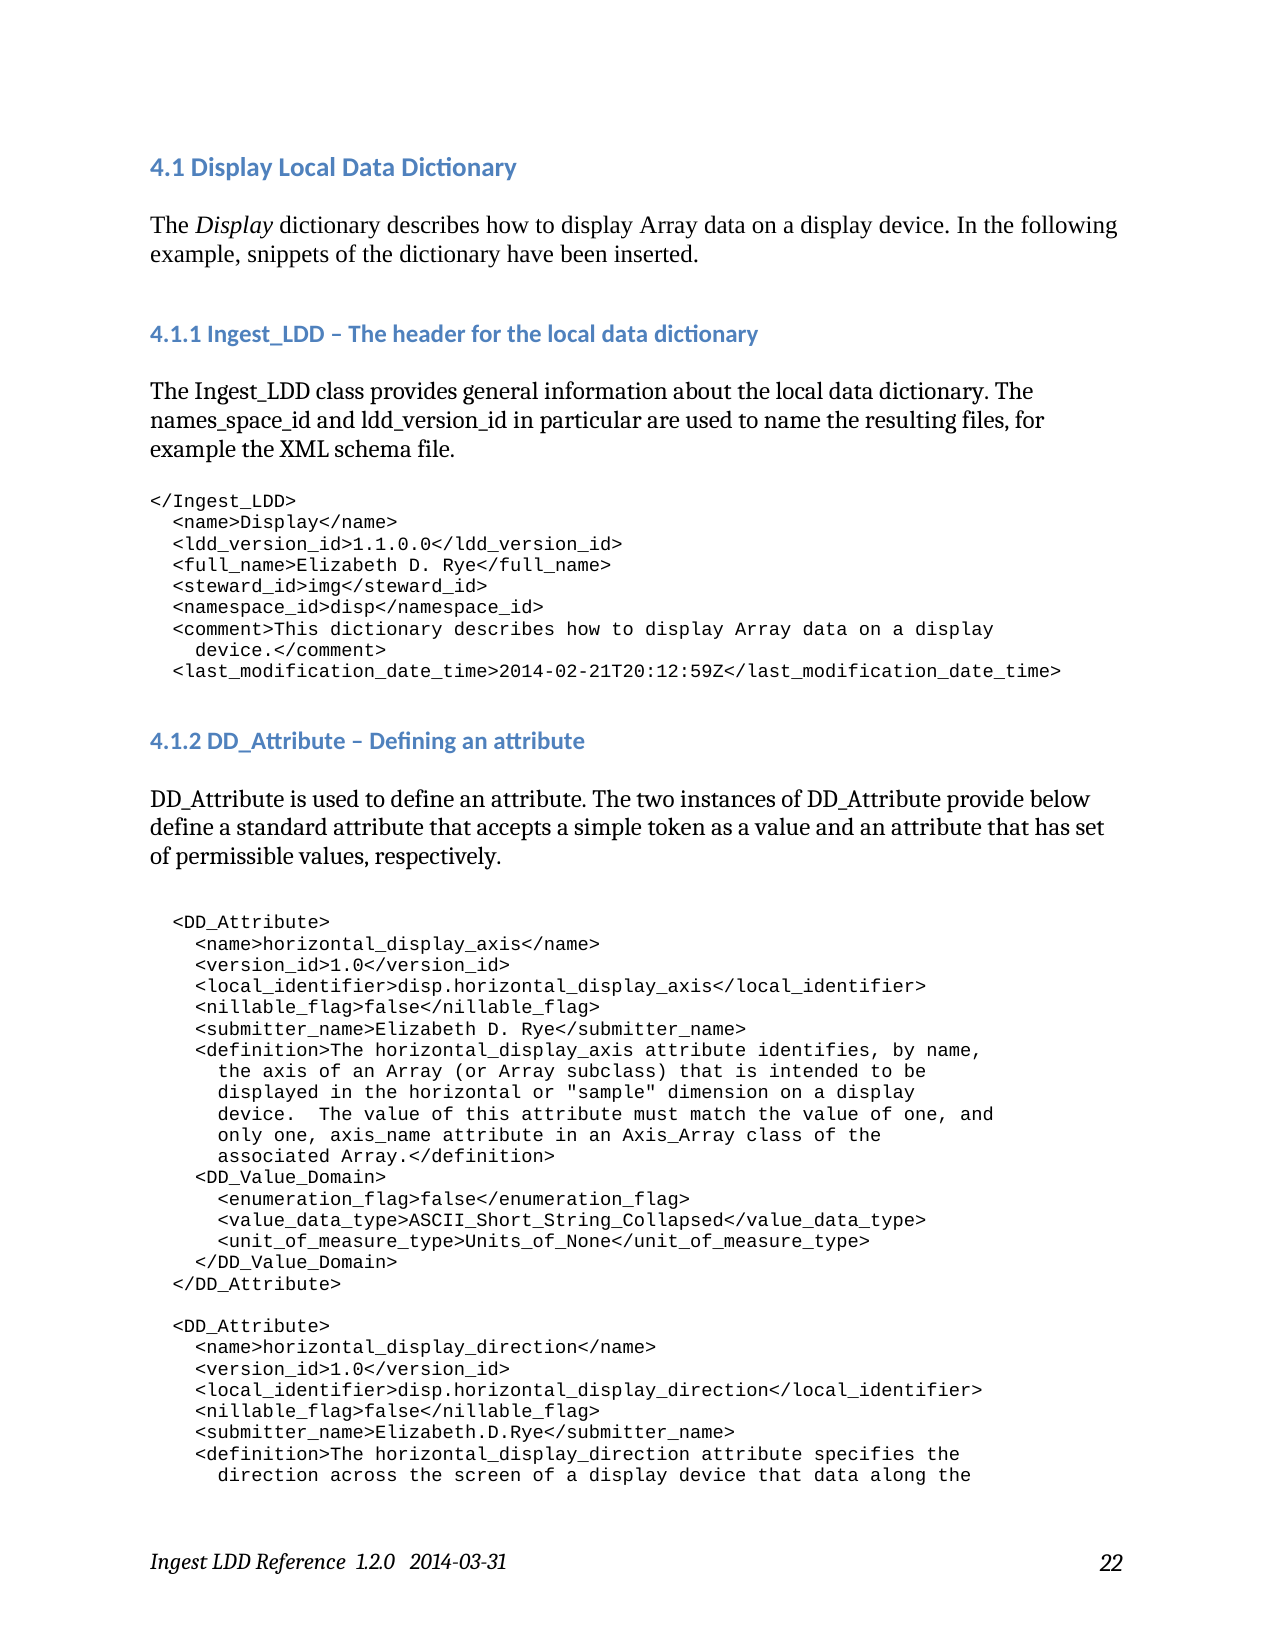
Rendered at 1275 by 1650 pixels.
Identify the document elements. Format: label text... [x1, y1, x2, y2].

subtitle 4.1.1 Ingest_LDD – The header for the local data dictionary [150, 318, 1125, 348]
text device.</comment> [150, 641, 1125, 662]
text <nillable_flag>false</nillable_flag> [150, 998, 1125, 1019]
text <full_name>Elizabeth D. Rye</full_name> [150, 556, 1125, 577]
text <definition>The horizontal_display_axis attribute identifies, by name, [150, 1041, 1125, 1062]
text <namespace_id>disp</namespace_id> [150, 598, 1125, 619]
text The Ingest_LDD class provides general information about the local data dictionary. The names_space_id and ldd_version_id in particular are used to name the resulting files, for example the XML schema file. [150, 377, 1125, 463]
text <steward_id>img</steward_id> [150, 577, 1125, 598]
text <ldd_version_id>1.1.0.0</ldd_version_id> [150, 534, 1125, 556]
text </DD_Value_Domain> [150, 1253, 1125, 1274]
text <DD_Attribute> [150, 913, 1125, 934]
text <local_identifier>disp.horizontal_display_axis</local_identifier> [150, 977, 1125, 998]
subtitle 4.1 Display Local Data Dictionary [150, 150, 1125, 183]
text <value_data_type>ASCII_Short_String_Collapsed</value_data_type> [150, 1211, 1125, 1232]
text the axis of an Array (or Array subclass) that is intended to be [150, 1062, 1125, 1083]
text associated Array.</definition> [150, 1147, 1125, 1168]
text </DD_Attribute> [150, 1274, 1125, 1296]
text device. The value of this attribute must match the value of one, and [150, 1104, 1125, 1126]
text <last_modification_date_time>2014-02-21T20:12:59Z</last_modification_date_time> [150, 662, 1125, 683]
text <enumeration_flag>false</enumeration_flag> [150, 1189, 1125, 1211]
subtitle 4.1.2 DD_Attribute – Defining an attribute [150, 725, 1125, 756]
text <name>horizontal_display_direction</name> [150, 1338, 1125, 1359]
text <unit_of_measure_type>Units_of_None</unit_of_measure_type> [150, 1232, 1125, 1253]
text DD_Attribute is used to define an attribute. The two instances of DD_Attribute provide below define a standard attribute that accepts a simple token as a value and an attribute that has set of permissible values, respectively. [150, 784, 1125, 871]
text direction across the screen of a display device that data along the [150, 1466, 1125, 1487]
text <submitter_name>Elizabeth.D.Rye</submitter_name> [150, 1423, 1125, 1444]
text <version_id>1.0</version_id> [150, 1359, 1125, 1381]
text <nillable_flag>false</nillable_flag> [150, 1402, 1125, 1423]
text <version_id>1.0</version_id> [150, 956, 1125, 977]
text <name>horizontal_display_axis</name> [150, 934, 1125, 956]
text <name>Display</name> [150, 513, 1125, 534]
text <comment>This dictionary describes how to display Array data on a display [150, 619, 1125, 641]
text <definition>The horizontal_display_direction attribute specifies the [150, 1444, 1125, 1466]
text displayed in the horizontal or "sample" dimension on a display [150, 1083, 1125, 1104]
text <DD_Value_Domain> [150, 1168, 1125, 1189]
list The Display dictionary describes how to display Array data on a display device. In the following example, snippets of the dictionary have been inserted. [150, 211, 1125, 268]
text <DD_Attribute> [150, 1317, 1125, 1338]
text </Ingest_LDD> [150, 492, 1125, 513]
text <local_identifier>disp.horizontal_display_direction</local_identifier> [150, 1381, 1125, 1402]
text only one, axis_name attribute in an Axis_Array class of the [150, 1126, 1125, 1147]
text <submitter_name>Elizabeth D. Rye</submitter_name> [150, 1019, 1125, 1041]
